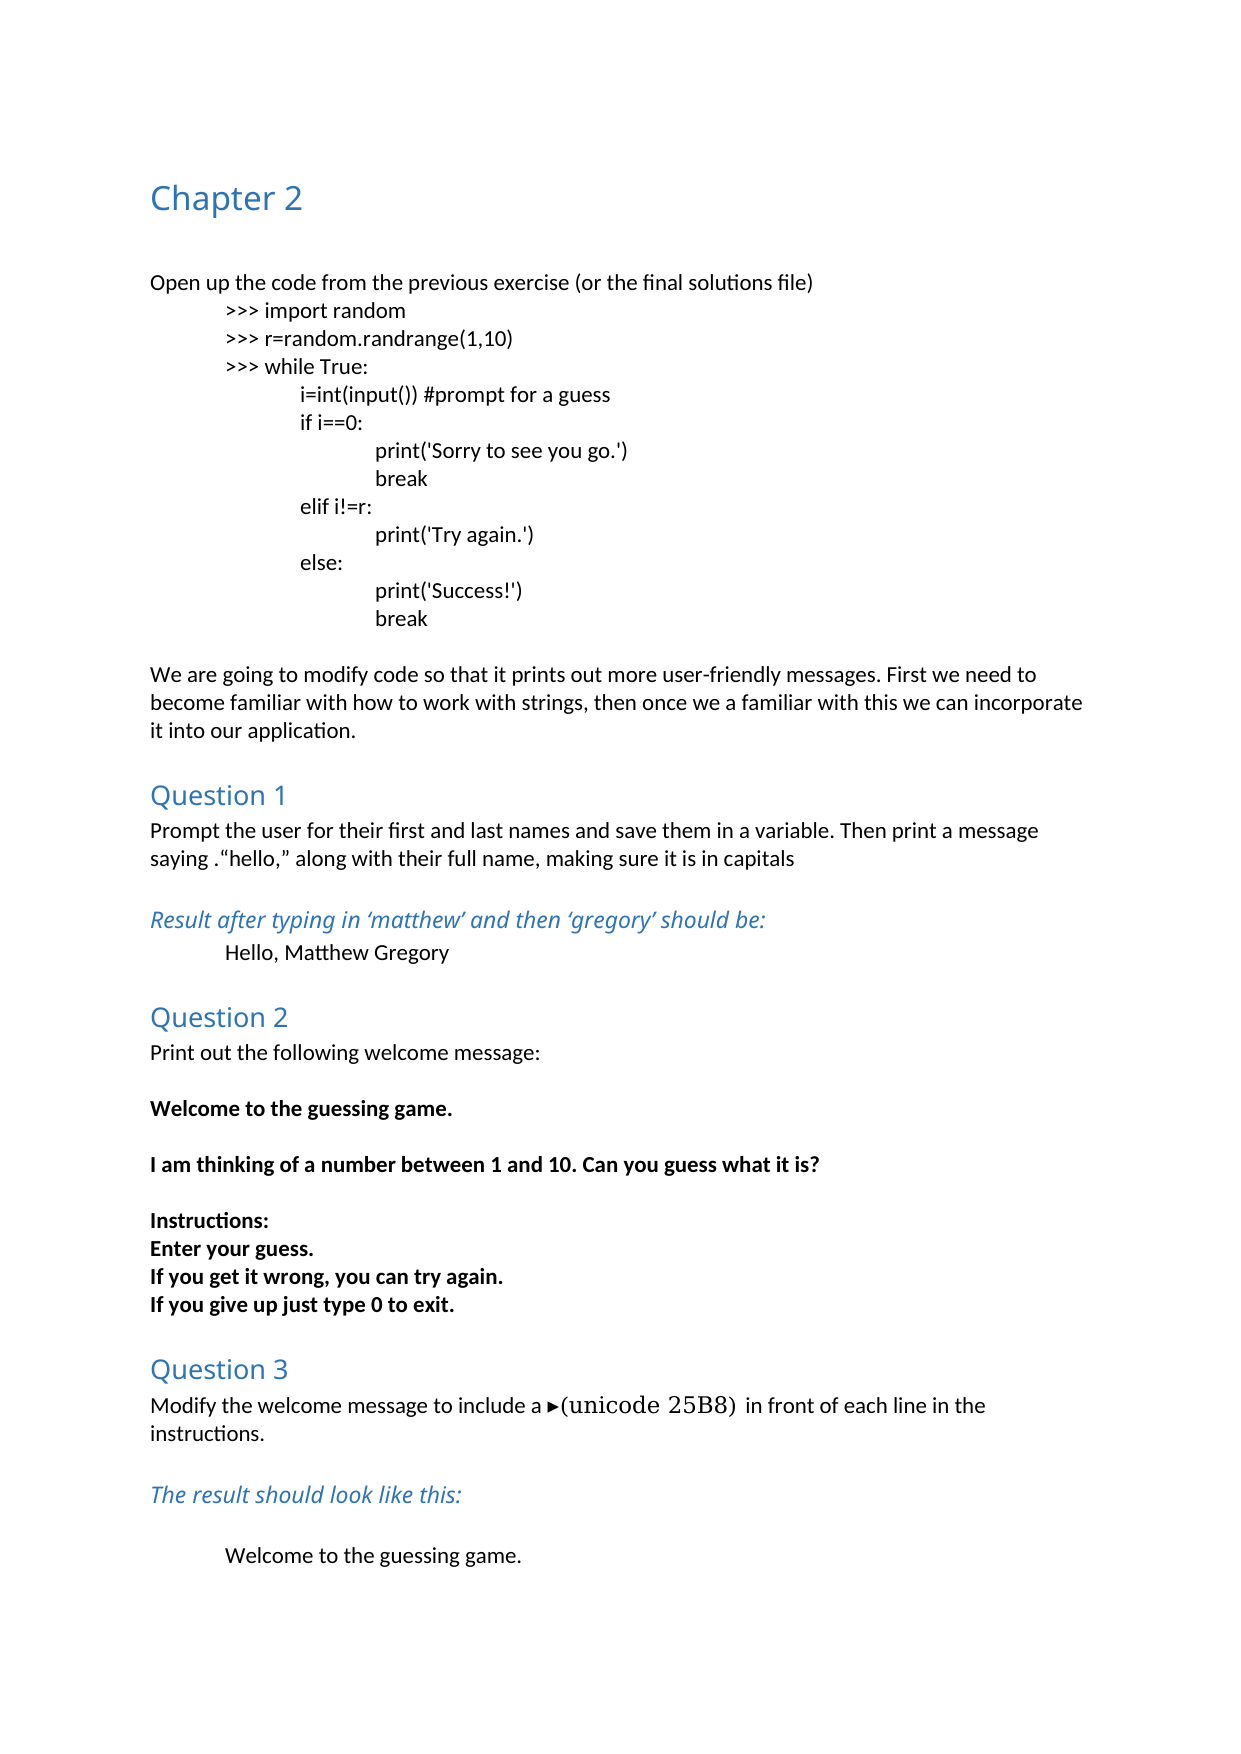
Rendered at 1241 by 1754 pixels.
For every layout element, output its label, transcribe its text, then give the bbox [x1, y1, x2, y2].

text We are going to modify code so that it prints out more user-friendly messages. First we need to become familiar with how to work with strings, then once we a familiar with this we can incorporate it into our application. [150, 660, 1090, 744]
subtitle The result should look like this: [150, 1479, 1090, 1510]
list break [225, 604, 1090, 632]
list Hello, Matthew Gregory [225, 938, 1090, 966]
text Prompt the user for their first and last names and save them in a variable. Then print a message saying .“hello,” along with their full name, making sure it is in capitals [150, 816, 1090, 872]
list i=int(input()) #prompt for a guess [225, 380, 1090, 408]
text If you get it wrong, you can try again. [150, 1262, 1090, 1290]
text Open up the code from the previous exercise (or the final solutions file) [150, 268, 1090, 296]
text Enter your guess. [150, 1234, 1090, 1262]
text Print out the following welcome message: [150, 1038, 1090, 1066]
list else: [225, 548, 1090, 576]
list break [225, 464, 1090, 492]
text Welcome to the guessing game. [150, 1094, 1090, 1122]
text If you give up just type 0 to exit. [150, 1290, 1090, 1318]
list if i==0: [225, 408, 1090, 436]
text >>> import random [150, 296, 1090, 324]
subtitle Question 1 [150, 776, 1090, 813]
text Modify the welcome message to include a ▸(unicode 25B8) in front of each line in the instructions. [150, 1390, 1090, 1447]
list print('Try again.') [225, 520, 1090, 548]
subtitle Question 3 [150, 1351, 1090, 1387]
subtitle Chapter 2 [150, 175, 1090, 220]
subtitle Result after typing in ‘matthew’ and then ‘gregory’ should be: [150, 904, 1090, 936]
list elif i!=r: [225, 492, 1090, 520]
text Instructions: [150, 1206, 1090, 1234]
text I am thinking of a number between 1 and 10. Can you guess what it is? [150, 1150, 1090, 1178]
list Welcome to the guessing game. [225, 1541, 1090, 1569]
list print('Sorry to see you go.') [225, 436, 1090, 464]
list print('Success!') [225, 576, 1090, 604]
list >>> r=random.randrange(1,10) [225, 324, 1090, 352]
list >>> while True: [225, 352, 1090, 380]
subtitle Question 2 [150, 998, 1090, 1035]
